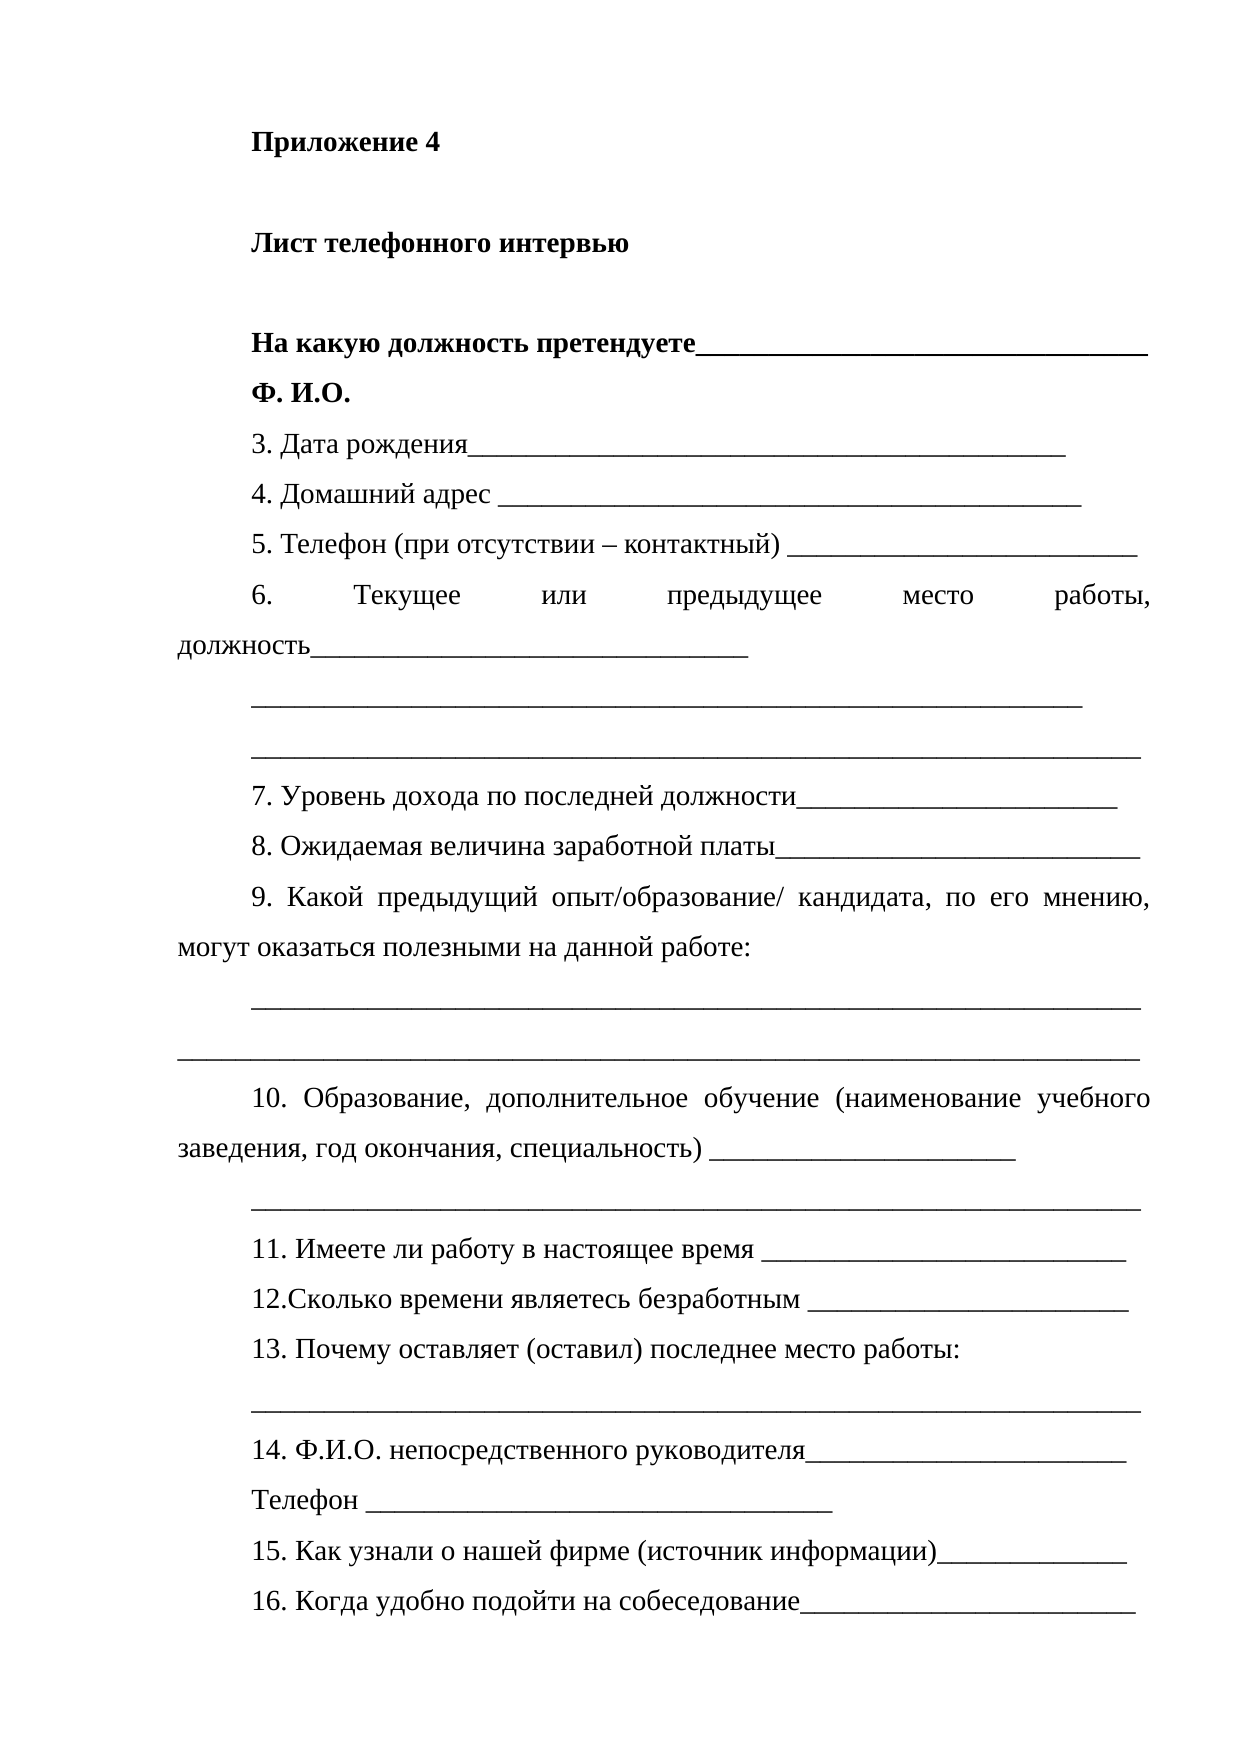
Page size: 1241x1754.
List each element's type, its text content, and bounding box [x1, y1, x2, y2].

text 15. Как узнали о нашей фирме (источник информации)_____________ [177, 1533, 1152, 1566]
text 5. Телефон (при отсутствии – контактный) ________________________ [177, 527, 1152, 560]
text 14. Ф.И.О. непосредственного руководителя______________________ [177, 1432, 1152, 1466]
text 8. Ожидаемая величина заработной платы_________________________ [177, 828, 1152, 862]
text На какую должность претендуете_______________________________ [177, 325, 1152, 359]
text _____________________________________________________________ [177, 1181, 1152, 1214]
text Телефон ________________________________ [177, 1482, 1152, 1516]
text 12.Сколько времени являетесь безработным ______________________ [177, 1281, 1152, 1315]
text 10. Образование, дополнительное обучение (наименование учебного заведения, год окончания, специальность) _____________________ [177, 1080, 1152, 1164]
text _____________________________________________________________ [177, 728, 1152, 761]
text 7. Уровень дохода по последней должности______________________ [177, 778, 1152, 812]
text 6. Текущее или предыдущее место работы, должность______________________________ [177, 577, 1152, 661]
text 13. Почему оставляет (оставил) последнее место работы: [177, 1332, 1152, 1365]
text Лист телефонного интервью [177, 225, 1152, 258]
text 11. Имеете ли работу в настоящее время _________________________ [177, 1231, 1152, 1264]
text _________________________________________________________ [177, 677, 1152, 711]
text 4. Домашний адрес ________________________________________ [177, 476, 1152, 510]
text 9. Какой предыдущий опыт/образование/ кандидата, по его мнению, могут оказаться полезными на данной работе: [177, 879, 1152, 963]
text Ф. И.О. [177, 376, 1152, 409]
text 3. Дата рождения_________________________________________ [177, 426, 1152, 459]
text _______________________________________________________________________________________________________________________________ [177, 979, 1152, 1063]
text 16. Когда удобно подойти на собеседование_______________________ [177, 1583, 1152, 1617]
text _____________________________________________________________ [177, 1382, 1152, 1415]
text Приложение 4 [177, 124, 1152, 158]
